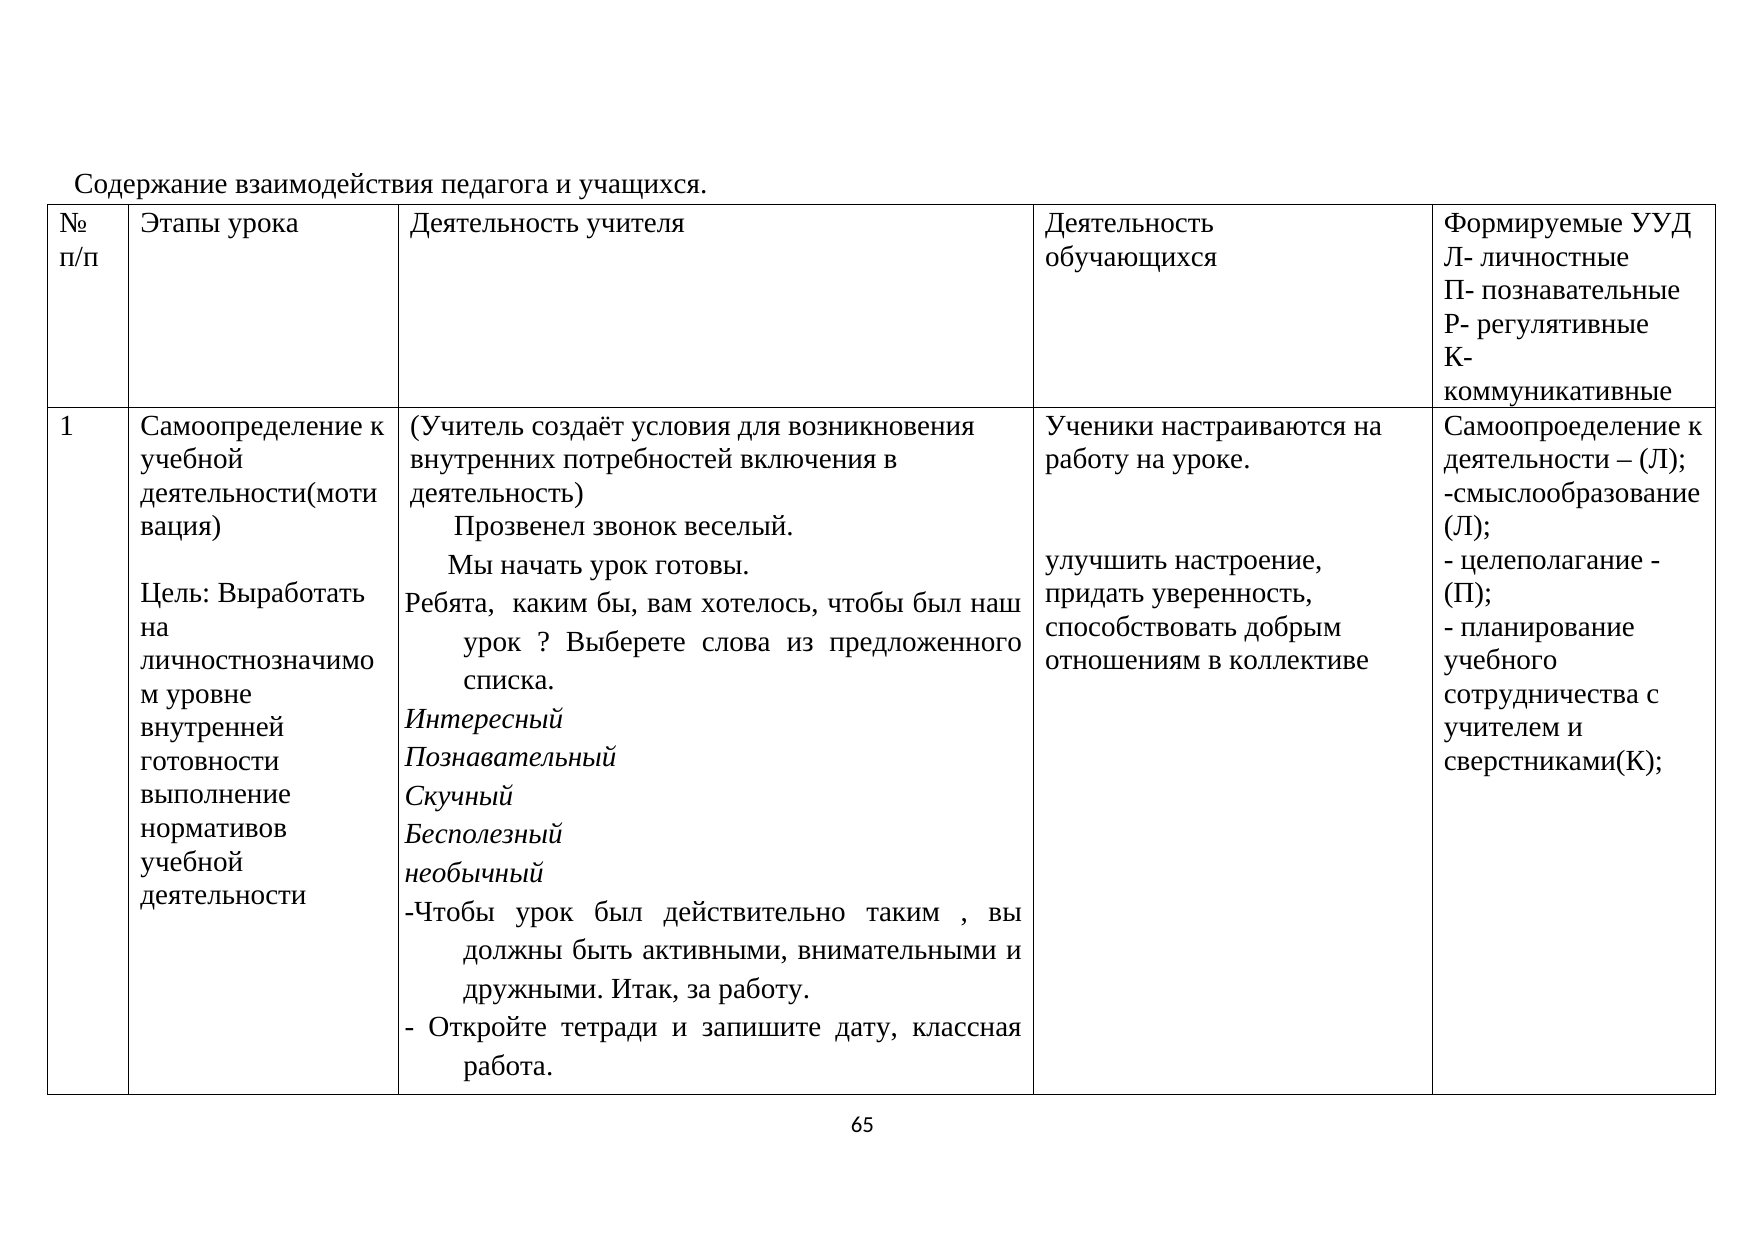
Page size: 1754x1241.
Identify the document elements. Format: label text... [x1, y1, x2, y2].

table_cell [1433, 408, 1715, 1093]
table_header Формируемые УУД Л- личностные П- познавательные Р- регулятивные К- коммуникативные [1433, 205, 1715, 407]
text Содержание взаимодействия педагога и учащихся. [74, 166, 1665, 199]
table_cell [129, 408, 398, 1093]
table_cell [1034, 408, 1432, 1093]
table_header Деятельность обучающихся [1034, 205, 1432, 407]
table_cell 1 [48, 408, 128, 1093]
table_header № п/п [48, 205, 128, 407]
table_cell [399, 408, 1033, 1093]
table_header Этапы урока [129, 205, 398, 407]
table_header Деятельность учителя [399, 205, 1033, 407]
